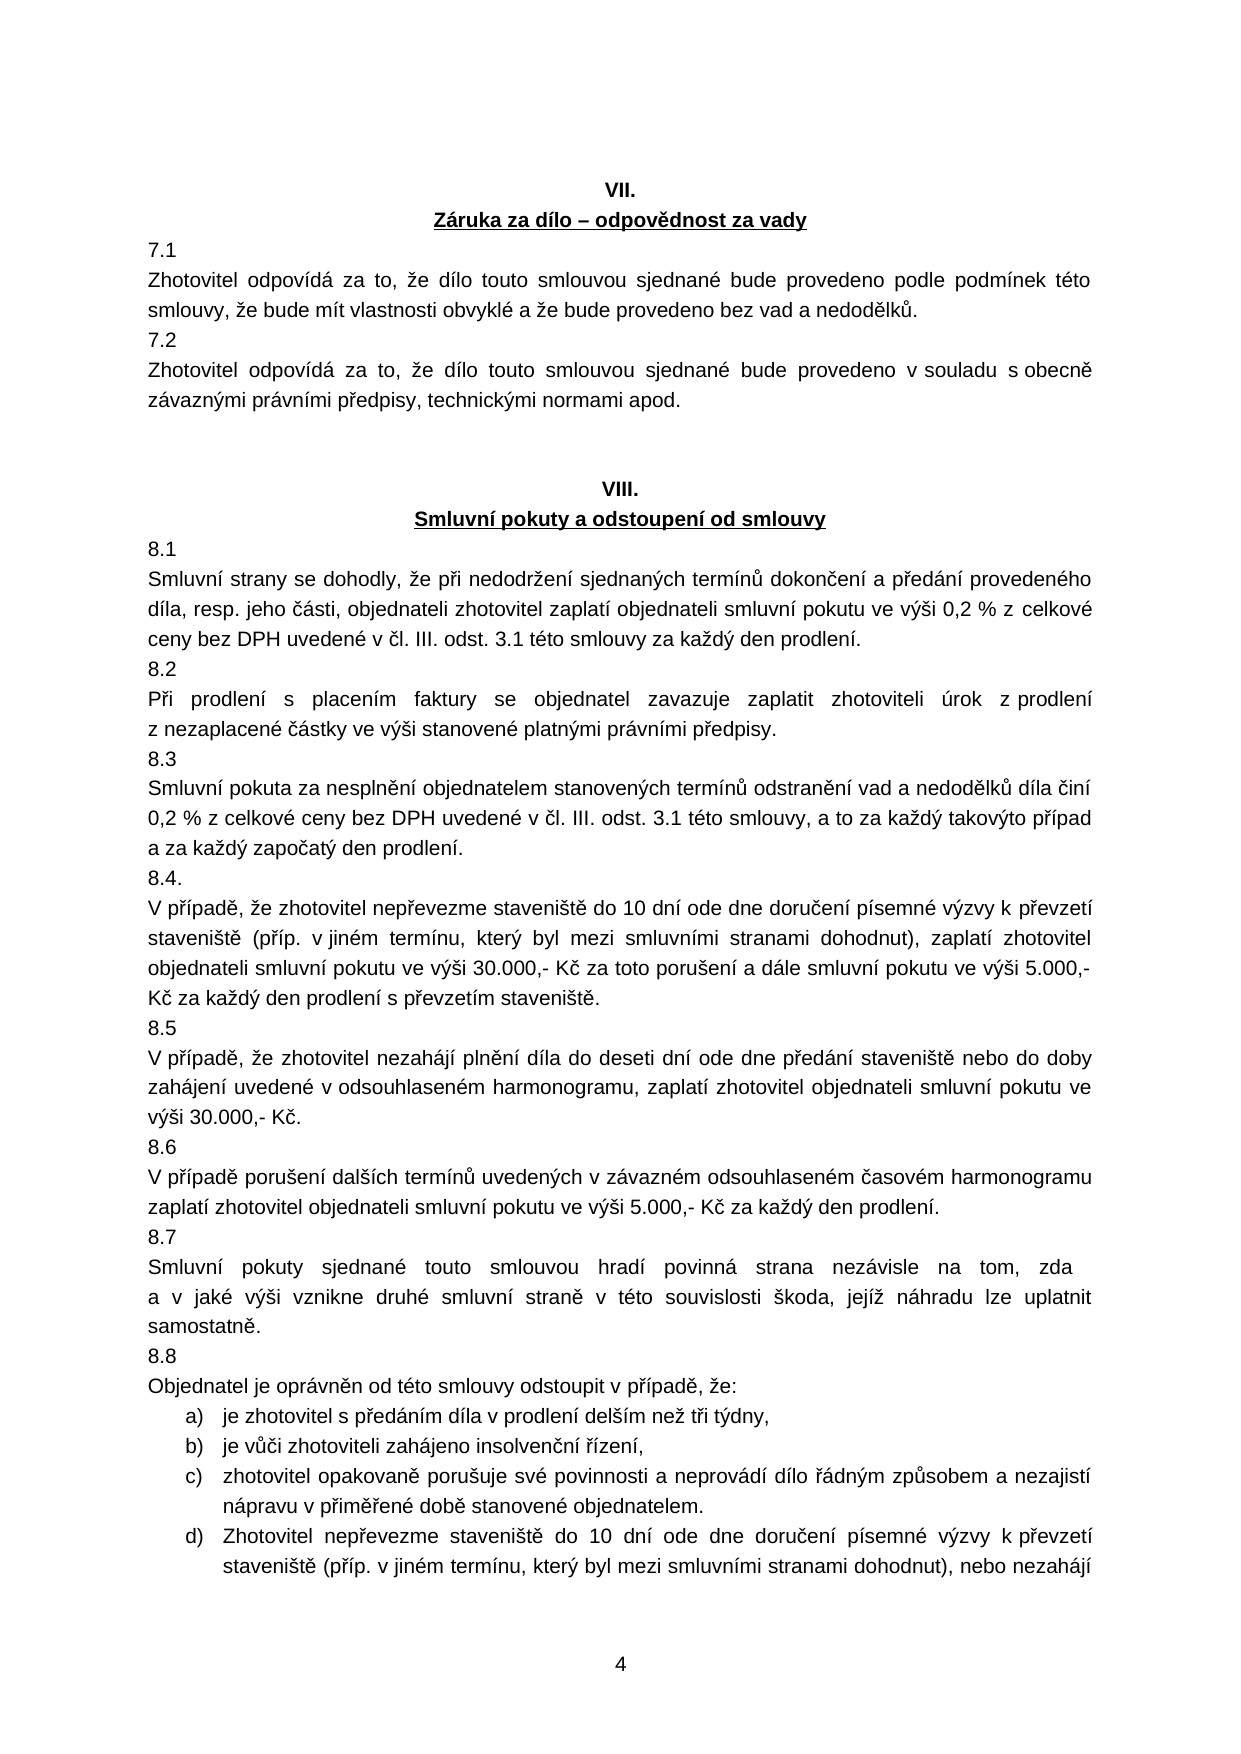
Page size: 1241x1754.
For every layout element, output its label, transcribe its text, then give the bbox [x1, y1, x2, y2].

text V případě, že zhotovitel nepřevezme staveniště do 10 dní ode dne doručení písemné výzvy k převzetí staveniště (příp. v jiném termínu, který byl mezi smluvními stranami dohodnut), zaplatí zhotovitel objednateli smluvní pokutu ve výši 30.000,- Kč za toto porušení a dále smluvní pokutu ve výši 5.000,- Kč za každý den prodlení s převzetím staveniště. [148, 896, 1092, 1009]
text Zhotovitel odpovídá za to, že dílo touto smlouvou sjednané bude provedeno v souladu s obecně závaznými právními předpisy, technickými normami apod. [148, 358, 1092, 412]
text Smluvní pokuty a odstoupení od smlouvy [148, 507, 1092, 531]
text Smluvní strany se dohodly, že při nedodržení sjednaných termínů dokončení a předání provedeného díla, resp. jeho části, objednateli zhotovitel zaplatí objednateli smluvní pokutu ve výši 0,2 % z celkové ceny bez DPH uvedené v čl. III. odst. 3.1 této smlouvy za každý den prodlení. [148, 567, 1092, 651]
text 8.1 [148, 537, 1092, 561]
text 8.8 [148, 1344, 1092, 1368]
text 7.2 [148, 328, 1092, 352]
text VIII. [148, 477, 1092, 501]
text 8.4. [148, 866, 1092, 890]
list je zhotovitel s předáním díla v prodlení delším než tři týdny, [185, 1404, 1092, 1428]
list zhotovitel opakovaně porušuje své povinnosti a neprovádí dílo řádným způsobem a nezajistí nápravu v přiměřené době stanovené objednatelem. [185, 1464, 1092, 1518]
text 8.3 [148, 746, 1092, 770]
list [185, 1524, 1092, 1577]
list je vůči zhotoviteli zahájeno insolvenční řízení, [185, 1434, 1092, 1458]
text 8.2 [148, 657, 1092, 681]
text Zhotovitel odpovídá za to, že dílo touto smlouvou sjednané bude provedeno podle podmínek této smlouvy, že bude mít vlastnosti obvyklé a že bude provedeno bez vad a nedodělků. [148, 268, 1092, 322]
text 7.1 [148, 238, 1092, 262]
text Smluvní pokuty sjednané touto smlouvou hradí povinná strana nezávisle na tom, zda a v jaké výši vznikne druhé smluvní straně v této souvislosti škoda, jejíž náhradu lze uplatnit samostatně. [148, 1254, 1092, 1338]
text VII. [148, 178, 1092, 202]
text V případě porušení dalších termínů uvedených v závazném odsouhlaseném časovém harmonogramu zaplatí zhotovitel objednateli smluvní pokutu ve výši 5.000,- Kč za každý den prodlení. [148, 1165, 1092, 1219]
text Objednatel je oprávněn od této smlouvy odstoupit v případě, že: [148, 1374, 1092, 1398]
text Záruka za dílo – odpovědnost za vady [148, 208, 1092, 232]
text 8.5 [148, 1015, 1092, 1039]
text Smluvní pokuta za nesplnění objednatelem stanovených termínů odstranění vad a nedodělků díla činí 0,2 % z celkové ceny bez DPH uvedené v čl. III. odst. 3.1 této smlouvy, a to za každý takovýto případ a za každý započatý den prodlení. [148, 776, 1092, 860]
text V případě, že zhotovitel nezahájí plnění díla do deseti dní ode dne předání staveniště nebo do doby zahájení uvedené v odsouhlaseném harmonogramu, zaplatí zhotovitel objednateli smluvní pokutu ve výši 30.000,- Kč. [148, 1045, 1092, 1129]
text Při prodlení s placením faktury se objednatel zavazuje zaplatit zhotoviteli úrok z prodlení z nezaplacené částky ve výši stanovené platnými právními předpisy. [148, 687, 1092, 740]
text 8.6 [148, 1135, 1092, 1159]
text 8.7 [148, 1225, 1092, 1249]
